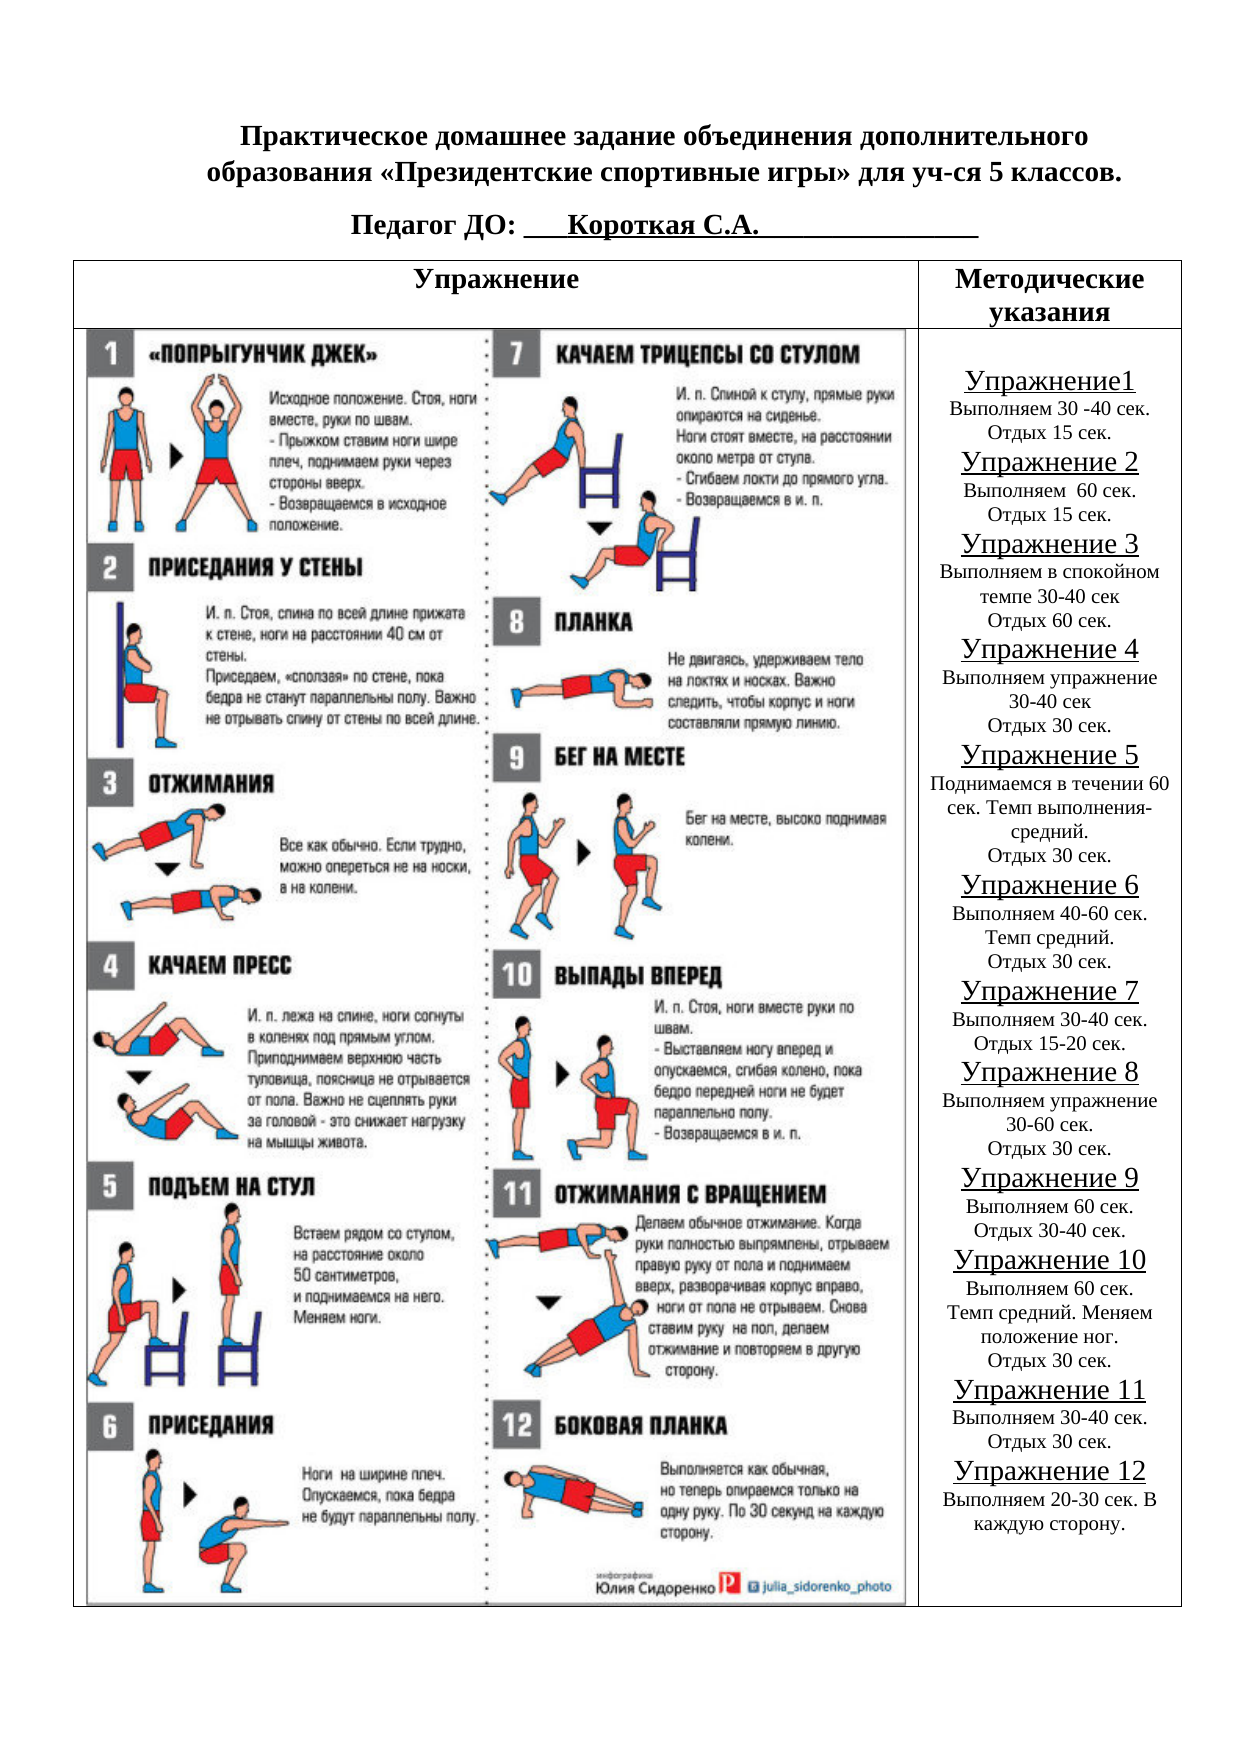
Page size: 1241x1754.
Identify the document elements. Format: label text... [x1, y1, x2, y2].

text Педагог ДО: ___Короткая С.А._______________ [177, 207, 1152, 241]
table_cell [907, 329, 918, 1606]
table_cell Упражнение1 Выполняем 30 -40 сек. Отдых 15 сек. Упражнение 2 Выполняем 60 сек. Отдых 15 сек. Упражнение 3 Выполняем в спокойном темпе 30-40 сек Отдых 60 сек. Упражнение 4 Выполняем упражнение 30-40 сек Отдых 30 сек. Упражнение 5 Поднимаемся в течении 60 сек. Темп выполнения-средний. Отдых 30 сек. Упражнение 6 Выполняем 40-60 сек. Темп средний. Отдых 30 сек. Упражнение 7 Выполняем 30-40 сек. Отдых 15-20 сек. Упражнение 8 Выполняем упражнение 30-60 сек. Отдых 30 сек. Упражнение 9 Выполняем 60 сек. Отдых 30-40 сек. Упражнение 10 Выполняем 60 сек. Темп средний. Меняем положение ног. Отдых 30 сек. Упражнение 11 Выполняем 30-40 сек. Отдых 30 сек. Упражнение 12 Выполняем 20-30 сек. В каждую сторону. [919, 329, 1181, 1606]
table_header Упражнение [74, 261, 918, 328]
picture [85, 329, 907, 1606]
table_header Методические указания [919, 261, 1181, 328]
table_cell [74, 329, 85, 1606]
text Практическое домашнее задание объединения дополнительного образования «Президентские спортивные игры» для уч-ся 5 классов. [177, 118, 1152, 188]
